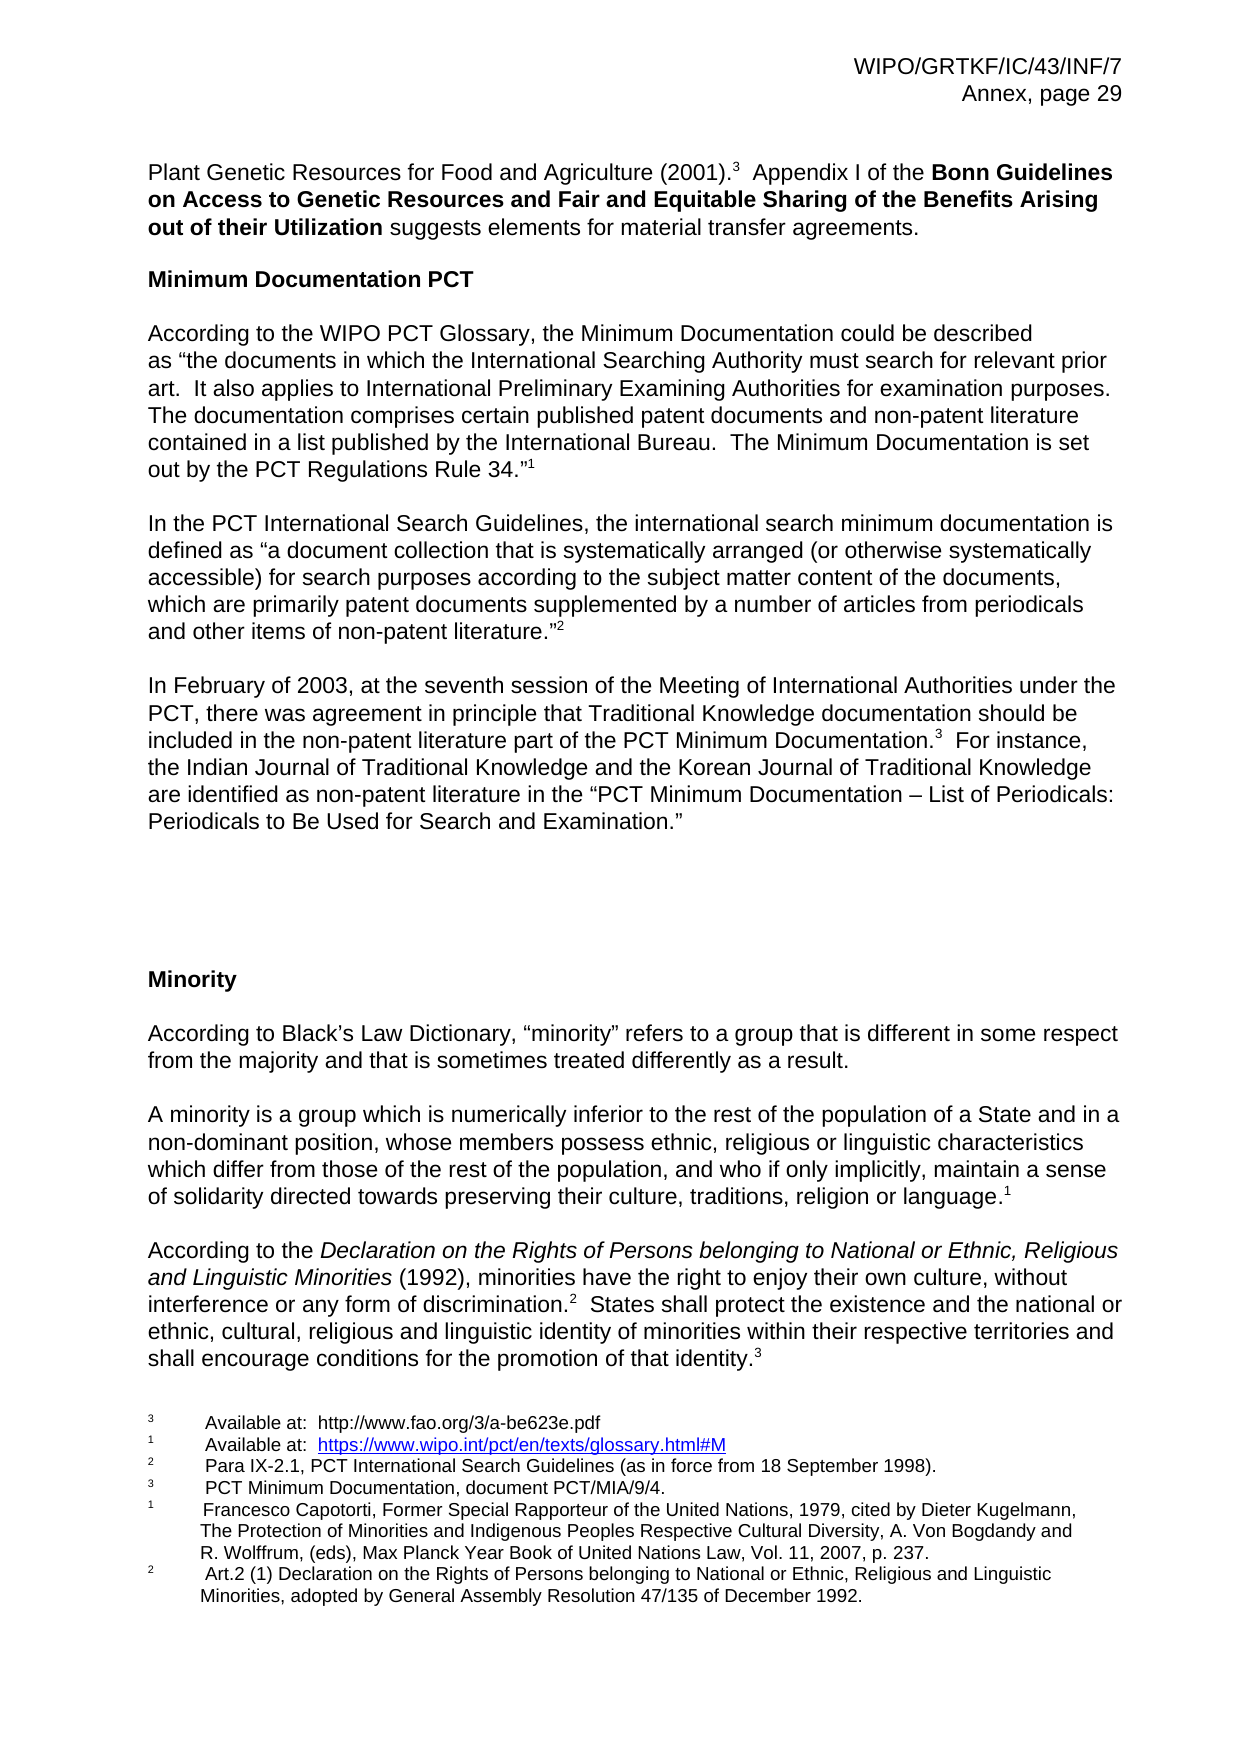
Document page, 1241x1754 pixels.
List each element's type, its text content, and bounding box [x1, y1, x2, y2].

text In February of 2003, at the seventh session of the Meeting of International Authorities under the PCT, there was agreement in principle that Traditional Knowledge documentation should be included in the non-patent literature part of the PCT Minimum Documentation. For instance, the Indian Journal of Traditional Knowledge and the Korean Journal of Traditional Knowledge are identified as non-patent literature in the “PCT Minimum Documentation – List of Periodicals: Periodicals to Be Used for Search and Examination.” [148, 672, 1122, 834]
text According to Black’s Law Dictionary, “minority” refers to a group that is different in some respect from the majority and that is sometimes treated differently as a result. [148, 1019, 1122, 1073]
subtitle Minority [148, 966, 1122, 992]
text In the PCT International Search Guidelines, the international search minimum documentation is defined as “a document collection that is systematically arranged (or otherwise systematically accessible) for search purposes according to the subject matter content of the documents, which are primarily patent documents supplemented by a number of articles from periodicals and other items of non-patent literature.” [148, 509, 1122, 644]
text A minority is a group which is numerically inferior to the rest of the population of a State and in a non-dominant position, whose members possess ethnic, religious or linguistic characteristics which differ from those of the rest of the population, and who if only implicitly, maintain a sense of solidarity directed towards preserving their culture, traditions, religion or language. [148, 1101, 1122, 1209]
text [148, 158, 1122, 240]
subtitle Minimum Documentation PCT [148, 266, 1122, 292]
text According to the WIPO PCT Glossary, the Minimum Documentation could be described as “the documents in which the International Searching Authority must search for relevant prior art. It also applies to International Preliminary Examining Authorities for examination purposes. The documentation comprises certain published patent documents and non-patent literature contained in a list published by the International Bureau. The Minimum Documentation is set out by the PCT Regulations Rule 34.” [148, 319, 1122, 482]
text According to the Declaration on the Rights of Persons belonging to National or Ethnic, Religious and Linguistic Minorities (1992), minorities have the right to enjoy their own culture, without interference or any form of discrimination. States shall protect the existence and the national or ethnic, cultural, religious and linguistic identity of minorities within their respective territories and shall encourage conditions for the promotion of that identity. [148, 1236, 1122, 1371]
